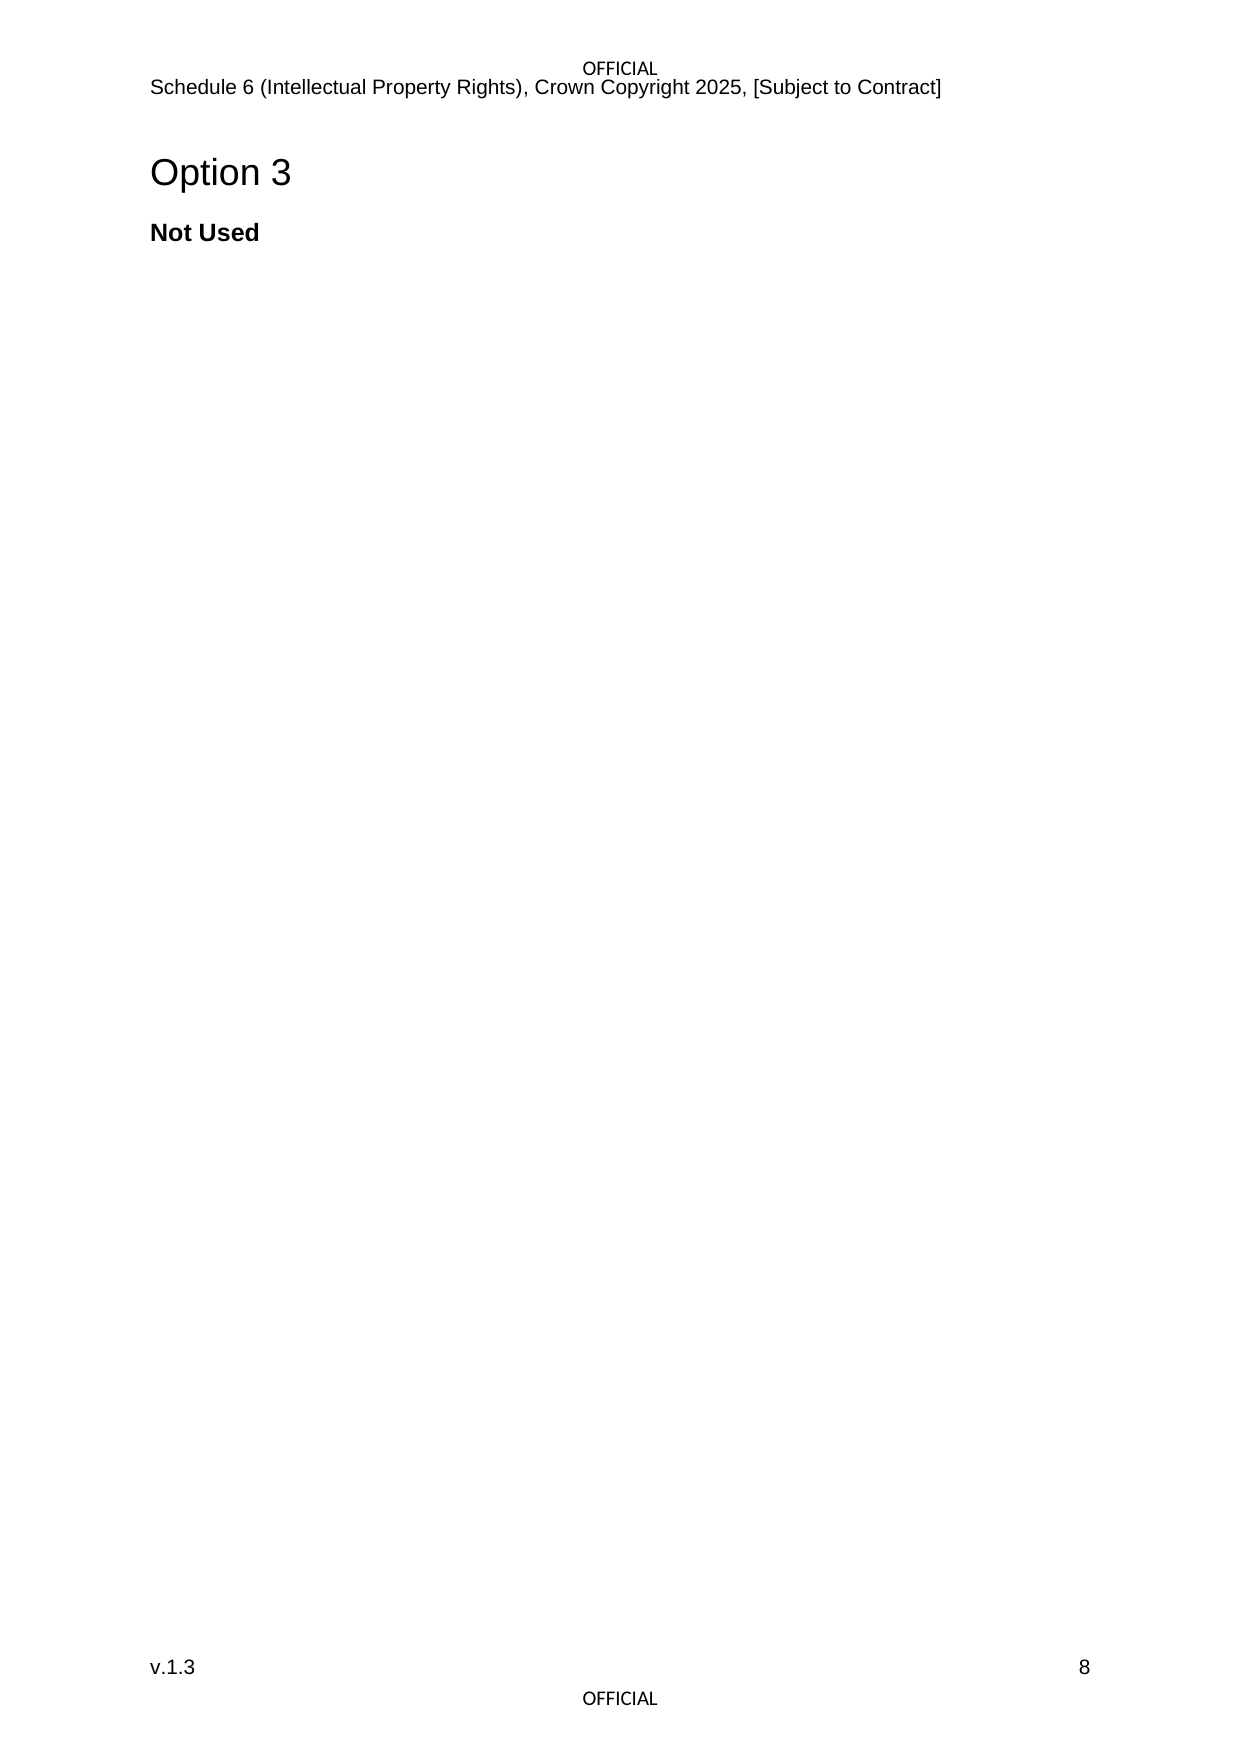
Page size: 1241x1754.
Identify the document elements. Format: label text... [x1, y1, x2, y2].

text Option 3 [150, 150, 1090, 193]
text Not Used [150, 218, 1090, 247]
